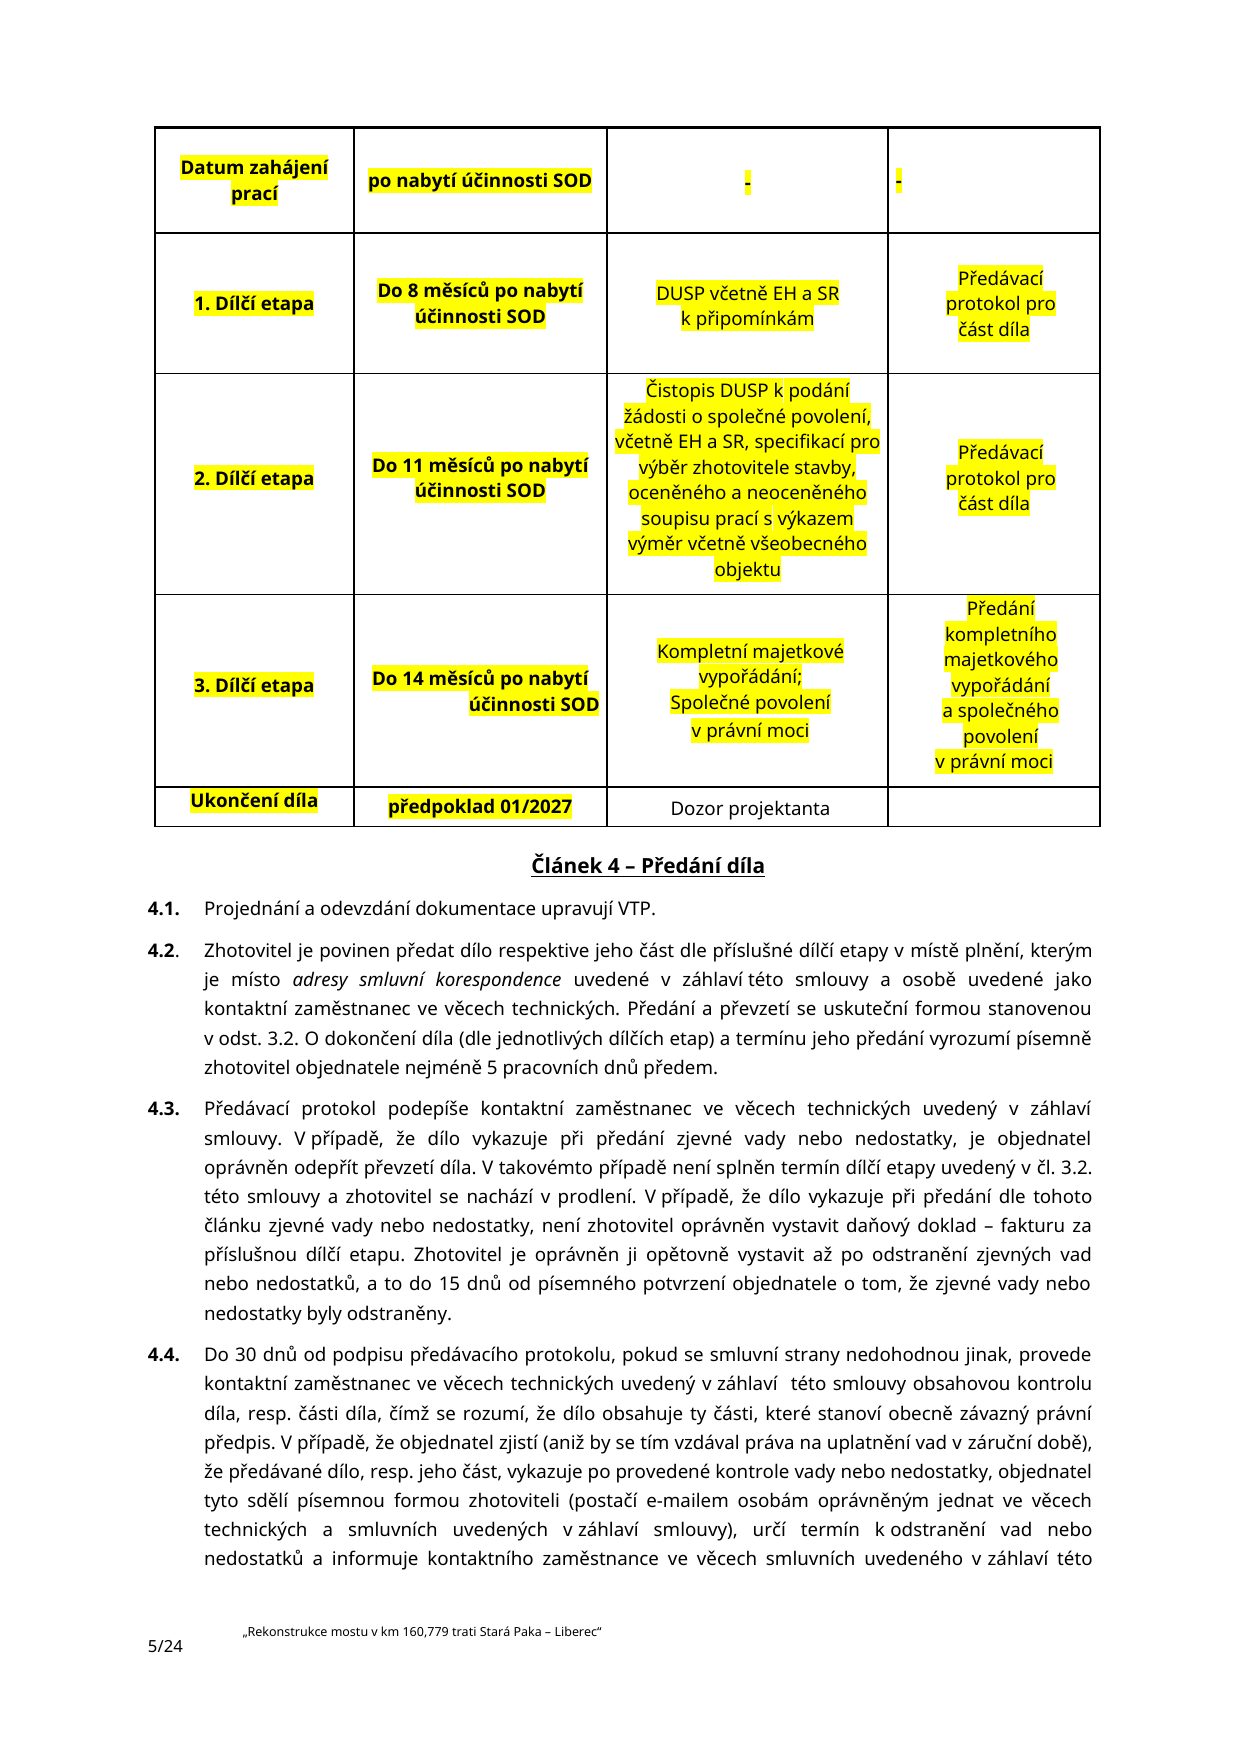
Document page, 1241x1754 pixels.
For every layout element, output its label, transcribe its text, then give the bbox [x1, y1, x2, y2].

table_cell Předávací protokol pro část díla [889, 234, 1099, 372]
table_cell Předání kompletního majetkového vypořádání a společného povolení v právní moci [889, 595, 1099, 786]
table_cell 2. Dílčí etapa [156, 374, 353, 594]
table_cell předpoklad 01/2027 [355, 788, 606, 826]
table_cell - [889, 129, 1099, 232]
table_cell Datum zahájení prací [156, 129, 353, 232]
table_cell DUSP včetně EH a SR k připomínkám [608, 234, 887, 372]
table_cell Dozor projektanta [608, 788, 887, 826]
table_cell Do 11 měsíců po nabytí účinnosti SOD [355, 374, 606, 594]
text 4.1. Projednání a odevzdání dokumentace upravují VTP. [148, 892, 1092, 922]
table_cell Do 8 měsíců po nabytí účinnosti SOD [355, 234, 606, 372]
table_cell Čistopis DUSP k podání žádosti o společné povolení, včetně EH a SR, specifikací pro výběr zhotovitele stavby, oceněného a neoceněného soupisu prací s výkazem výměr včetně všeobecného objektu [608, 374, 887, 594]
subtitle Článek 4 – Předání díla [204, 852, 1092, 880]
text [148, 1338, 1092, 1572]
table_cell Do 14 měsíců po nabytí účinnosti SOD [355, 595, 606, 786]
table_cell Předávací protokol pro část díla [889, 374, 1099, 594]
table_cell 3. Dílčí etapa [156, 595, 353, 786]
table_cell Ukončení díla [156, 788, 353, 826]
table_cell - [608, 129, 887, 232]
text 4.3. Předávací protokol podepíše kontaktní zaměstnanec ve věcech technických uvedený v záhlaví smlouvy. V případě, že dílo vykazuje při předání zjevné vady nebo nedostatky, je objednatel oprávněn odepřít převzetí díla. V takovémto případě není splněn termín dílčí etapy uvedený v čl. 3.2. této smlouvy a zhotovitel se nachází v prodlení. V případě, že dílo vykazuje při předání dle tohoto článku zjevné vady nebo nedostatky, není zhotovitel oprávněn vystavit daňový doklad – fakturu za příslušnou dílčí etapu. Zhotovitel je oprávněn ji opětovně vystavit až po odstranění zjevných vad nebo nedostatků, a to do 15 dnů od písemného potvrzení objednatele o tom, že zjevné vady nebo nedostatky byly odstraněny. [148, 1092, 1092, 1326]
table_cell [889, 788, 1099, 826]
table_cell po nabytí účinnosti SOD [355, 129, 606, 232]
table_cell Kompletní majetkové vypořádání; Společné povolení v právní moci [608, 595, 887, 786]
text 4.2. Zhotovitel je povinen předat dílo respektive jeho část dle příslušné dílčí etapy v místě plnění, kterým je místo adresy smluvní korespondence uvedené v záhlaví této smlouvy a osobě uvedené jako kontaktní zaměstnanec ve věcech technických. Předání a převzetí se uskuteční formou stanovenou v odst. 3.2. O dokončení díla (dle jednotlivých dílčích etap) a termínu jeho předání vyrozumí písemně zhotovitel objednatele nejméně 5 pracovních dnů předem. [148, 934, 1092, 1080]
table_cell 1. Dílčí etapa [156, 234, 353, 372]
